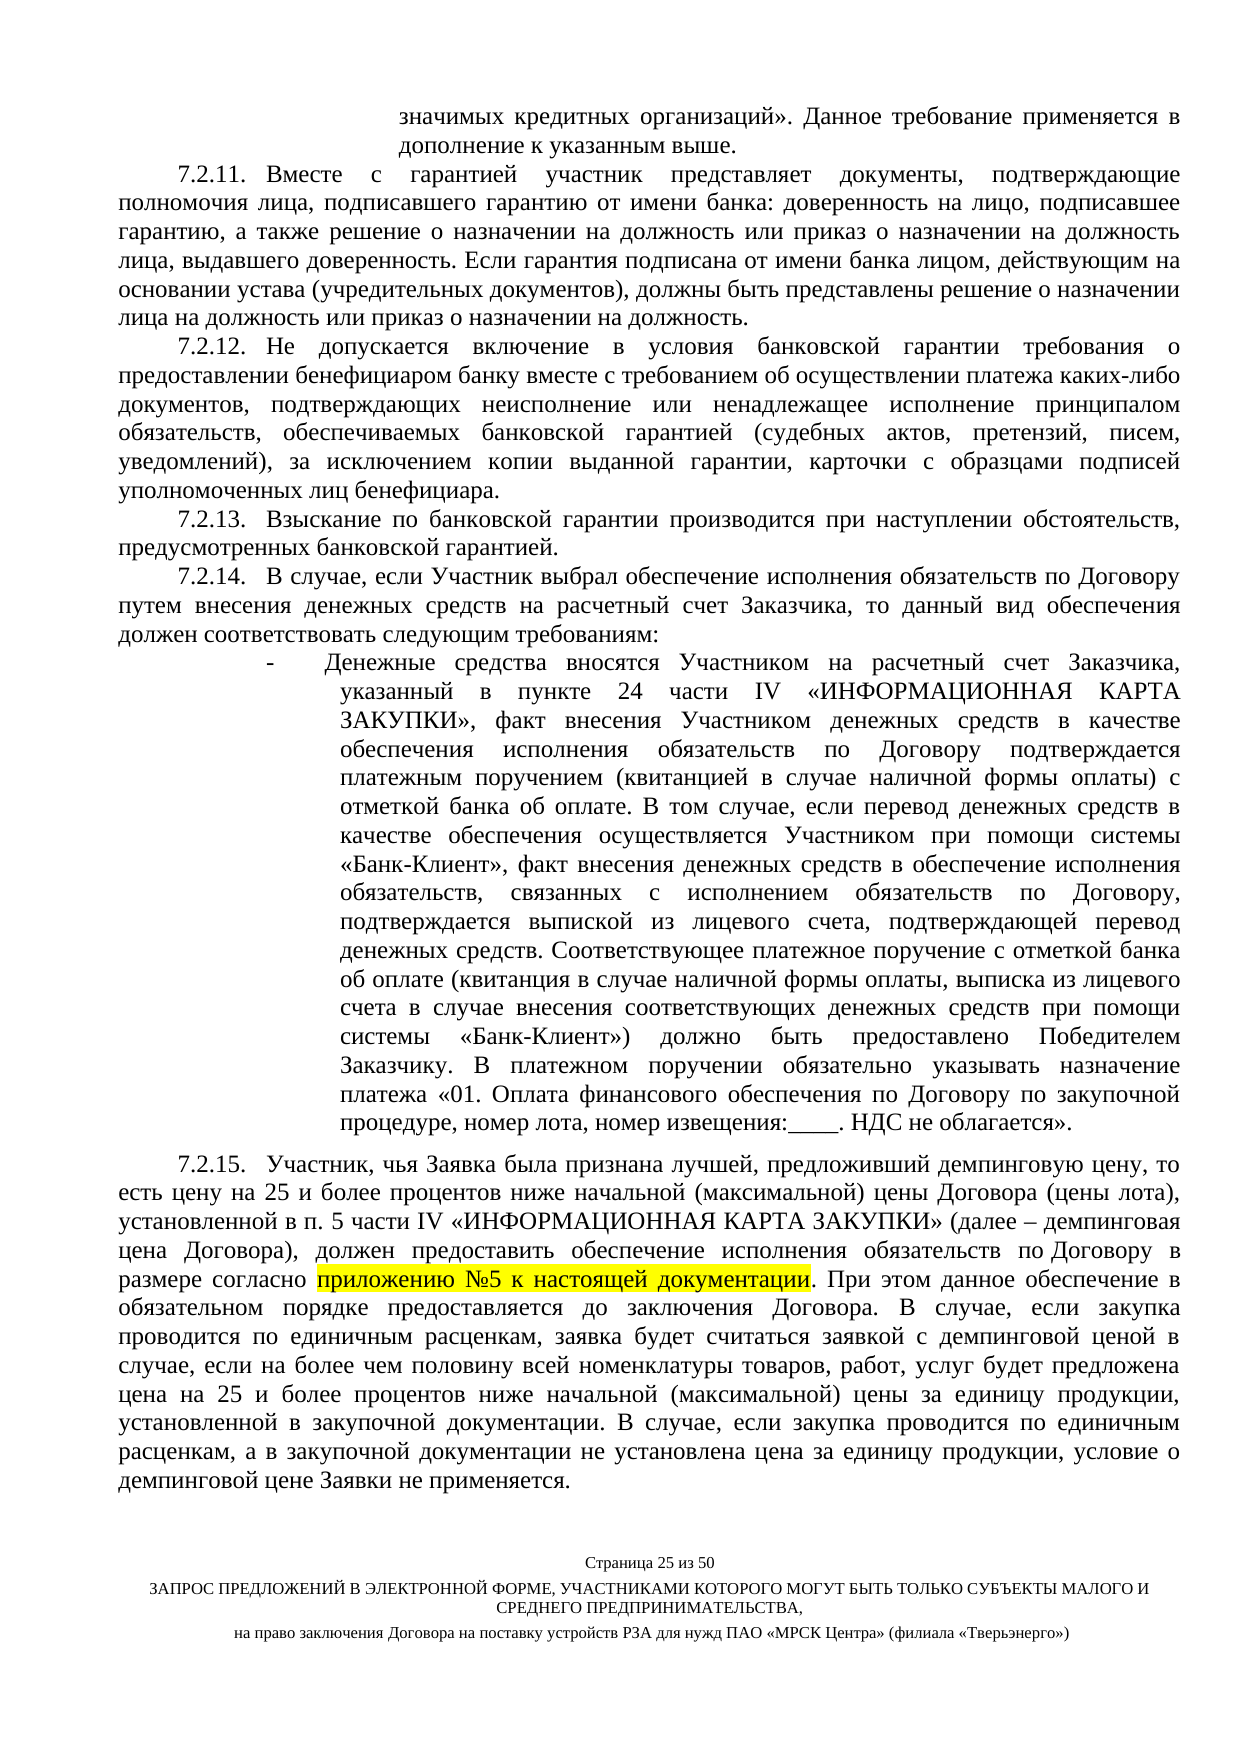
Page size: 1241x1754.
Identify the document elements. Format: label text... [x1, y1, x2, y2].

list Вместе с гарантией участник представляет документы, подтверждающие полномочия лица, подписавшего гарантию от имени банка: доверенность на лицо, подписавшее гарантию, а также решение о назначении на должность или приказ о назначении на должность лица, выдавшего доверенность. Если гарантия подписана от имени банка лицом, действующим на основании устава (учредительных документов), должны быть представлены решение о назначении лица на должность или приказ о назначении на должность. [118, 159, 1181, 331]
list Взыскание по банковской гарантии производится при наступлении обстоятельств, предусмотренных банковской гарантией. [118, 504, 1181, 561]
subtitle Участник, чья Заявка была признана лучшей, предложивший демпинговую цену, то есть цену на 25 и более процентов ниже начальной (максимальной) цены Договора (цены лота), установленной в п. 5 части IV «ИНФОРМАЦИОННАЯ КАРТА ЗАКУПКИ» (далее – демпинговая цена Договора), должен предоставить обеспечение исполнения обязательств по Договору в размере согласно приложению №5 к настоящей документации. При этом данное обеспечение в обязательном порядке предоставляется до заключения Договора. В случае, если закупка проводится по единичным расценкам, заявка будет считаться заявкой с демпинговой ценой в случае, если на более чем половину всей номенклатуры товаров, работ, услуг будет предложена цена на 25 и более процентов ниже начальной (максимальной) цены за единицу продукции, установленной в закупочной документации. В случае, если закупка проводится по единичным расценкам, а в закупочной документации не установлена цена за единицу продукции, условие о демпинговой цене Заявки не применяется. [118, 1149, 1181, 1494]
list Не допускается включение в условия банковской гарантии требования о предоставлении бенефициаром банку вместе с требованием об осуществлении платежа каких-либо документов, подтверждающих неисполнение или ненадлежащее исполнение принципалом обязательств, обеспечиваемых банковской гарантией (судебных актов, претензий, писем, уведомлений), за исключением копии выданной гарантии, карточки с образцами подписей уполномоченных лиц бенефициара. [118, 331, 1181, 504]
list В случае, если Участник выбрал обеспечение исполнения обязательств по Договору путем внесения денежных средств на расчетный счет Заказчика, то данный вид обеспечения должен соответствовать следующим требованиям: [118, 561, 1181, 647]
list Денежные средства вносятся Участником на расчетный счет Заказчика, указанный в пункте 24 части IV «ИНФОРМАЦИОННАЯ КАРТА ЗАКУПКИ», факт внесения Участником денежных средств в качестве обеспечения исполнения обязательств по Договору подтверждается платежным поручением (квитанцией в случае наличной формы оплаты) с отметкой банка об оплате. В том случае, если перевод денежных средств в качестве обеспечения осуществляется Участником при помощи системы «Банк-Клиент», факт внесения денежных средств в обеспечение исполнения обязательств, связанных с исполнением обязательств по Договору, подтверждается выпиской из лицевого счета, подтверждающей перевод денежных средств. Соответствующее платежное поручение с отметкой банка об оплате (квитанция в случае наличной формы оплаты, выписка из лицевого счета в случае внесения соответствующих денежных средств при помощи системы «Банк-Клиент») должно быть предоставлено Победителем Заказчику. В платежном поручении обязательно указывать назначение платежа «01. Оплата финансового обеспечения по Договору по закупочной процедуре, номер лота, номер извещения:____. НДС не облагается». [266, 647, 1181, 1136]
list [354, 101, 1181, 159]
